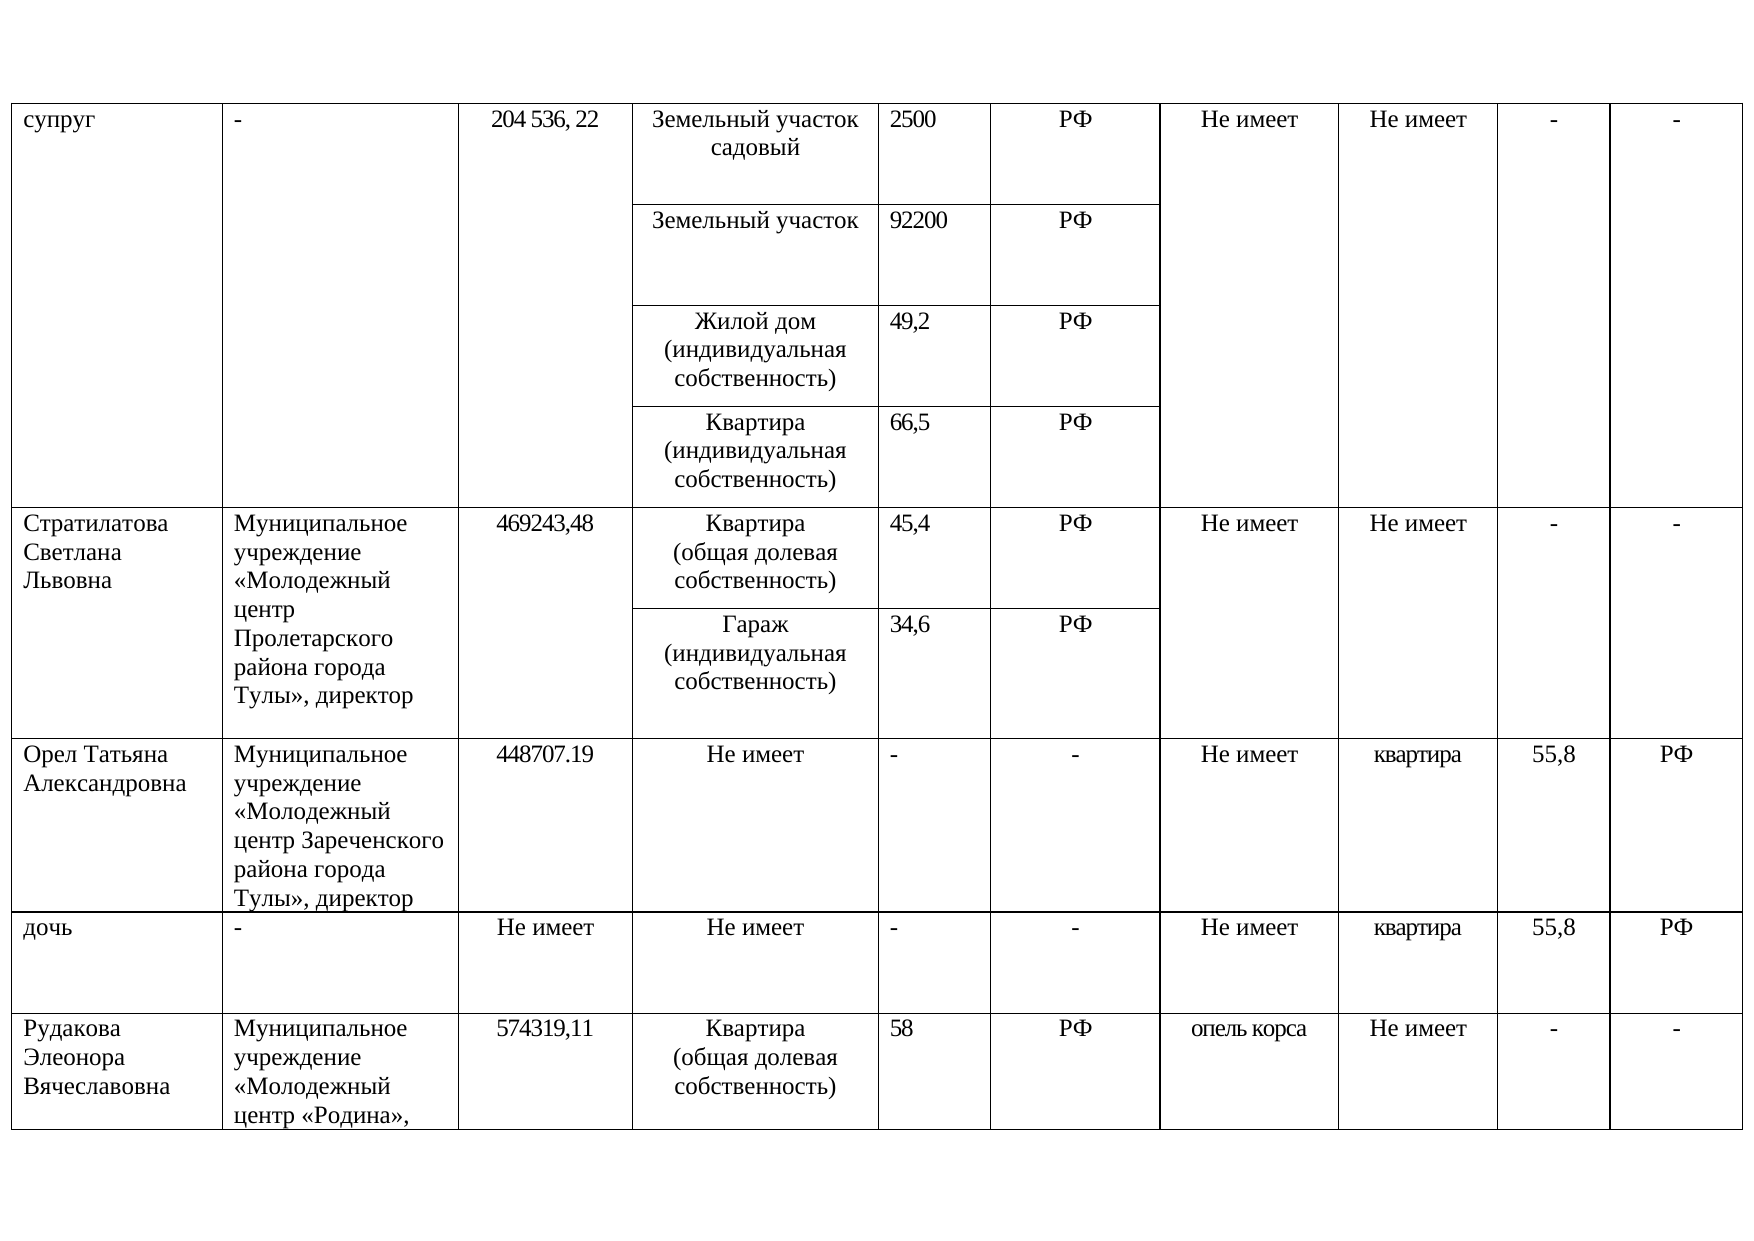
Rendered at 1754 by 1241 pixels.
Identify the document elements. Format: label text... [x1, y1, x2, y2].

table_cell 469243,48 [459, 508, 632, 738]
table_cell Не имеет [1339, 1014, 1497, 1128]
table_cell Земельный участок [633, 205, 878, 305]
table_cell 49,2 [879, 306, 990, 406]
table_cell РФ [991, 1014, 1159, 1128]
table_cell - [223, 913, 458, 1012]
table_cell РФ [991, 306, 1159, 406]
table_cell супруг [12, 104, 222, 507]
table_cell Не имеет [1339, 508, 1497, 738]
table_cell 45,4 [879, 508, 990, 608]
table_cell 574319,11 [459, 1014, 632, 1128]
table_cell - [879, 739, 990, 911]
table_cell 58 [879, 1014, 990, 1128]
table_cell квартира [1339, 913, 1497, 1012]
table_cell РФ [991, 508, 1159, 608]
table_cell РФ [1611, 739, 1742, 911]
table_cell РФ [991, 407, 1159, 507]
table_cell РФ [991, 104, 1159, 204]
table_cell Не имеет [459, 913, 632, 1012]
table_cell 34,6 [879, 609, 990, 738]
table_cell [633, 1014, 878, 1128]
table_cell Не имеет [1161, 913, 1338, 1012]
table_cell - [1611, 1014, 1742, 1128]
table_cell 92200 [879, 205, 990, 305]
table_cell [12, 1014, 222, 1128]
table_cell опель корса [1161, 1014, 1338, 1128]
table_cell 55,8 [1498, 739, 1609, 911]
table_cell Не имеет [633, 913, 878, 1012]
table_cell - [991, 913, 1159, 1012]
table_cell - [1498, 104, 1609, 507]
table_cell 204 536, 22 [459, 104, 632, 507]
table_cell - [991, 739, 1159, 911]
table_cell Не имеет [1339, 104, 1497, 507]
table_cell Орел Татьяна Александровна [12, 739, 222, 911]
table_cell - [879, 913, 990, 1012]
table_cell - [1611, 508, 1742, 738]
table_cell Не имеет [1161, 739, 1338, 911]
table_cell 2500 [879, 104, 990, 204]
table_cell Стратилатова Светлана Львовна [12, 508, 222, 738]
table_cell дочь [12, 913, 222, 1012]
table_cell - [1611, 104, 1742, 507]
table_cell Гараж (индивидуальная собственность) [633, 609, 878, 738]
table_cell РФ [991, 609, 1159, 738]
table_cell Квартира (индивидуальная собственность) [633, 407, 878, 507]
table_cell - [1498, 508, 1609, 738]
table_cell РФ [1611, 913, 1742, 1012]
table_cell Не имеет [1161, 104, 1338, 507]
table_cell Муниципальное учреждение «Молодежный центр Зареченского района города Тулы», директор [223, 739, 458, 911]
table_cell РФ [991, 205, 1159, 305]
table_cell 66,5 [879, 407, 990, 507]
table_cell Жилой дом (индивидуальная собственность) [633, 306, 878, 406]
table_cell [223, 1014, 458, 1128]
table_cell 448707.19 [459, 739, 632, 911]
table_cell Не имеет [633, 739, 878, 911]
table_cell Квартира (общая долевая собственность) [633, 508, 878, 608]
table_cell - [223, 104, 458, 507]
table_cell Муниципальное учреждение «Молодежный центр Пролетарского района города Тулы», директор [223, 508, 458, 738]
table_cell 55,8 [1498, 913, 1609, 1012]
table_cell - [1498, 1014, 1609, 1128]
table_cell Не имеет [1161, 508, 1338, 738]
table_cell Земельный участок садовый [633, 104, 878, 204]
table_cell квартира [1339, 739, 1497, 911]
